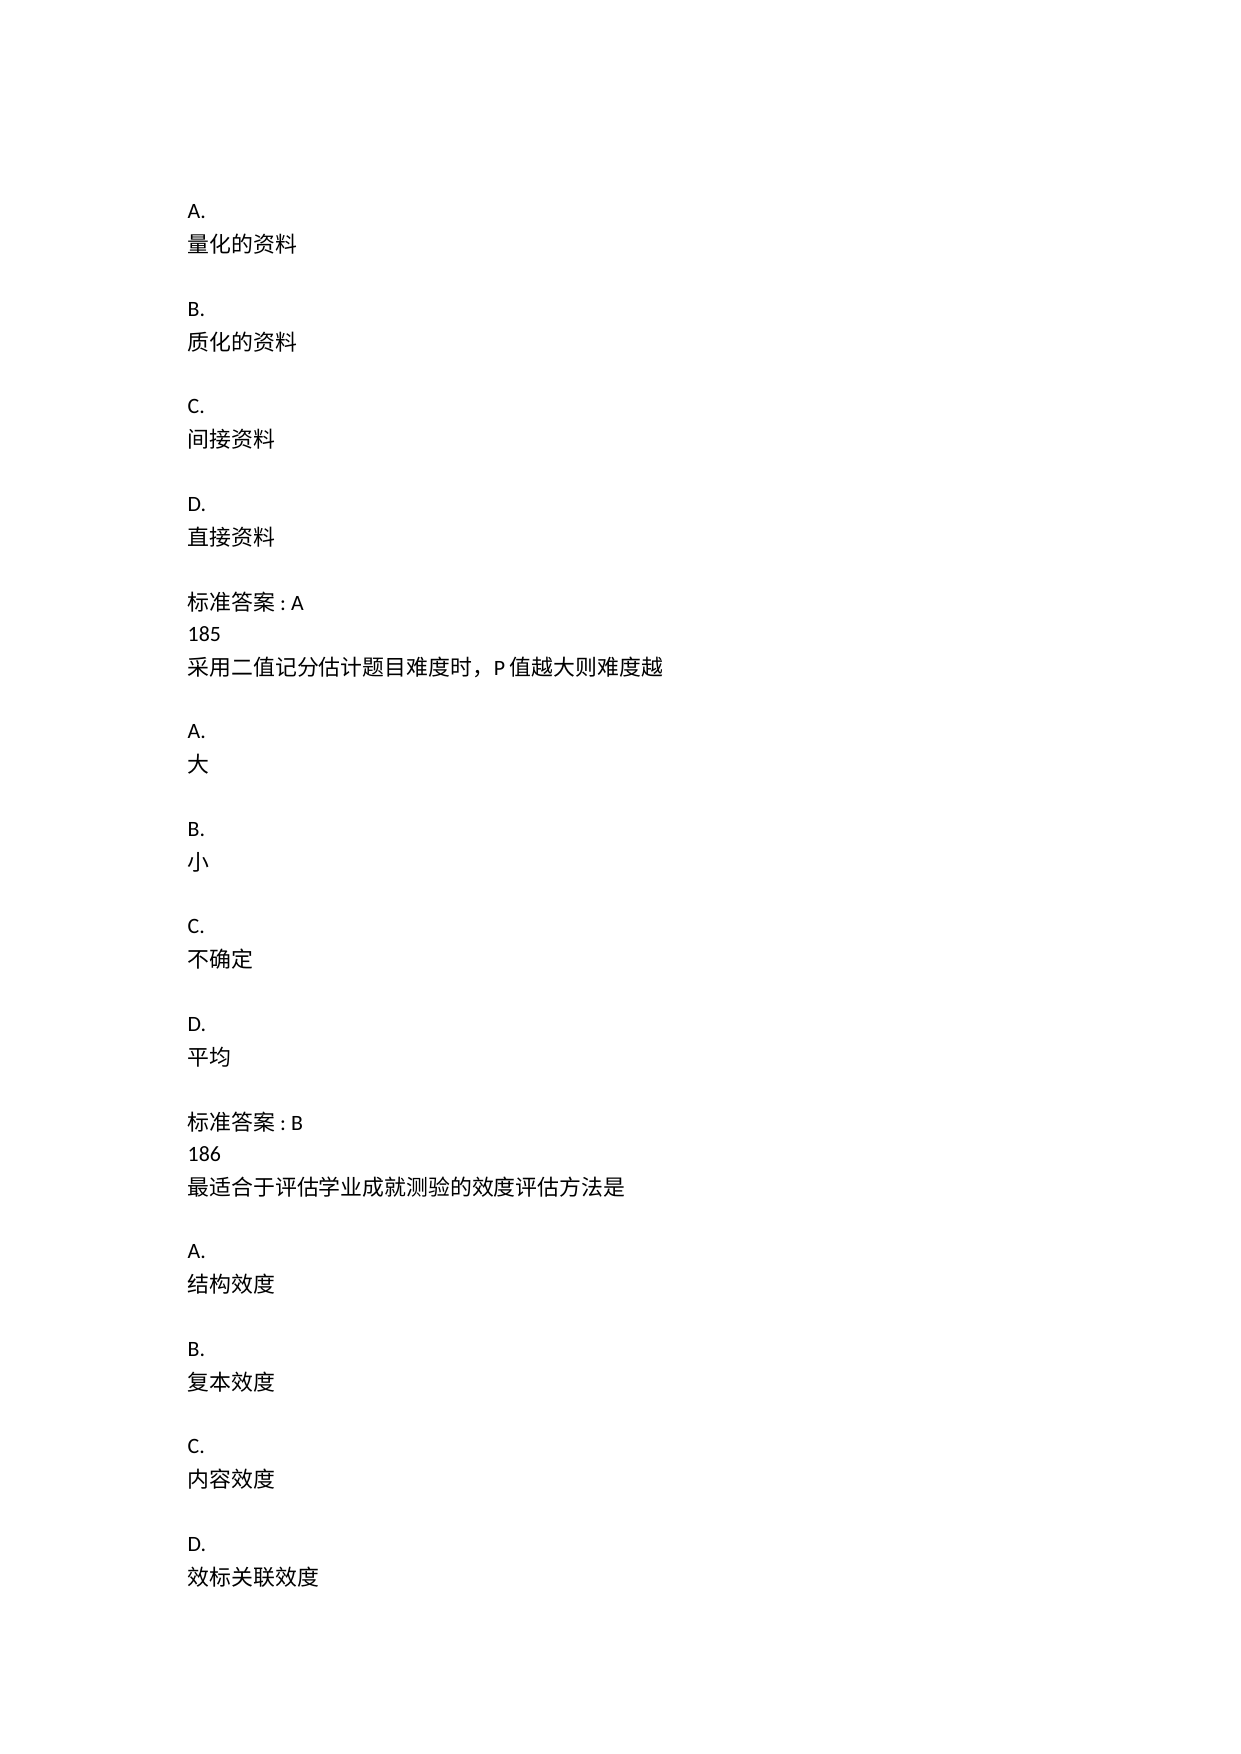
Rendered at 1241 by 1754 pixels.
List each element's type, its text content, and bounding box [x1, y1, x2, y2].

text B. [187, 1332, 1053, 1364]
text 186 [187, 1137, 1053, 1169]
text 复本效度 [187, 1364, 1053, 1397]
text 量化的资料 [187, 227, 1053, 259]
text 直接资料 [187, 519, 1053, 552]
text A. [187, 1234, 1053, 1267]
text 小 [187, 844, 1053, 877]
text C. [187, 1429, 1053, 1462]
text D. [187, 1527, 1053, 1559]
text A. [187, 714, 1053, 747]
text D. [187, 1007, 1053, 1039]
text 质化的资料 [187, 324, 1053, 357]
text C. [187, 389, 1053, 422]
text 不确定 [187, 942, 1053, 974]
text 大 [187, 747, 1053, 779]
text 平均 [187, 1039, 1053, 1072]
text 185 [187, 617, 1053, 649]
text 最适合于评估学业成就测验的效度评估方法是 [187, 1169, 1053, 1202]
text D. [187, 487, 1053, 519]
text 结构效度 [187, 1267, 1053, 1299]
text A. [187, 194, 1053, 227]
text C. [187, 909, 1053, 942]
text 采用二值记分估计题目难度时，P值越大则难度越 [187, 649, 1053, 682]
text B. [187, 812, 1053, 844]
text 标准答案 : B [187, 1104, 1053, 1137]
text B. [187, 292, 1053, 324]
text 标准答案 : A [187, 584, 1053, 617]
text 效标关联效度 [187, 1559, 1053, 1592]
text 内容效度 [187, 1462, 1053, 1494]
text 间接资料 [187, 422, 1053, 454]
